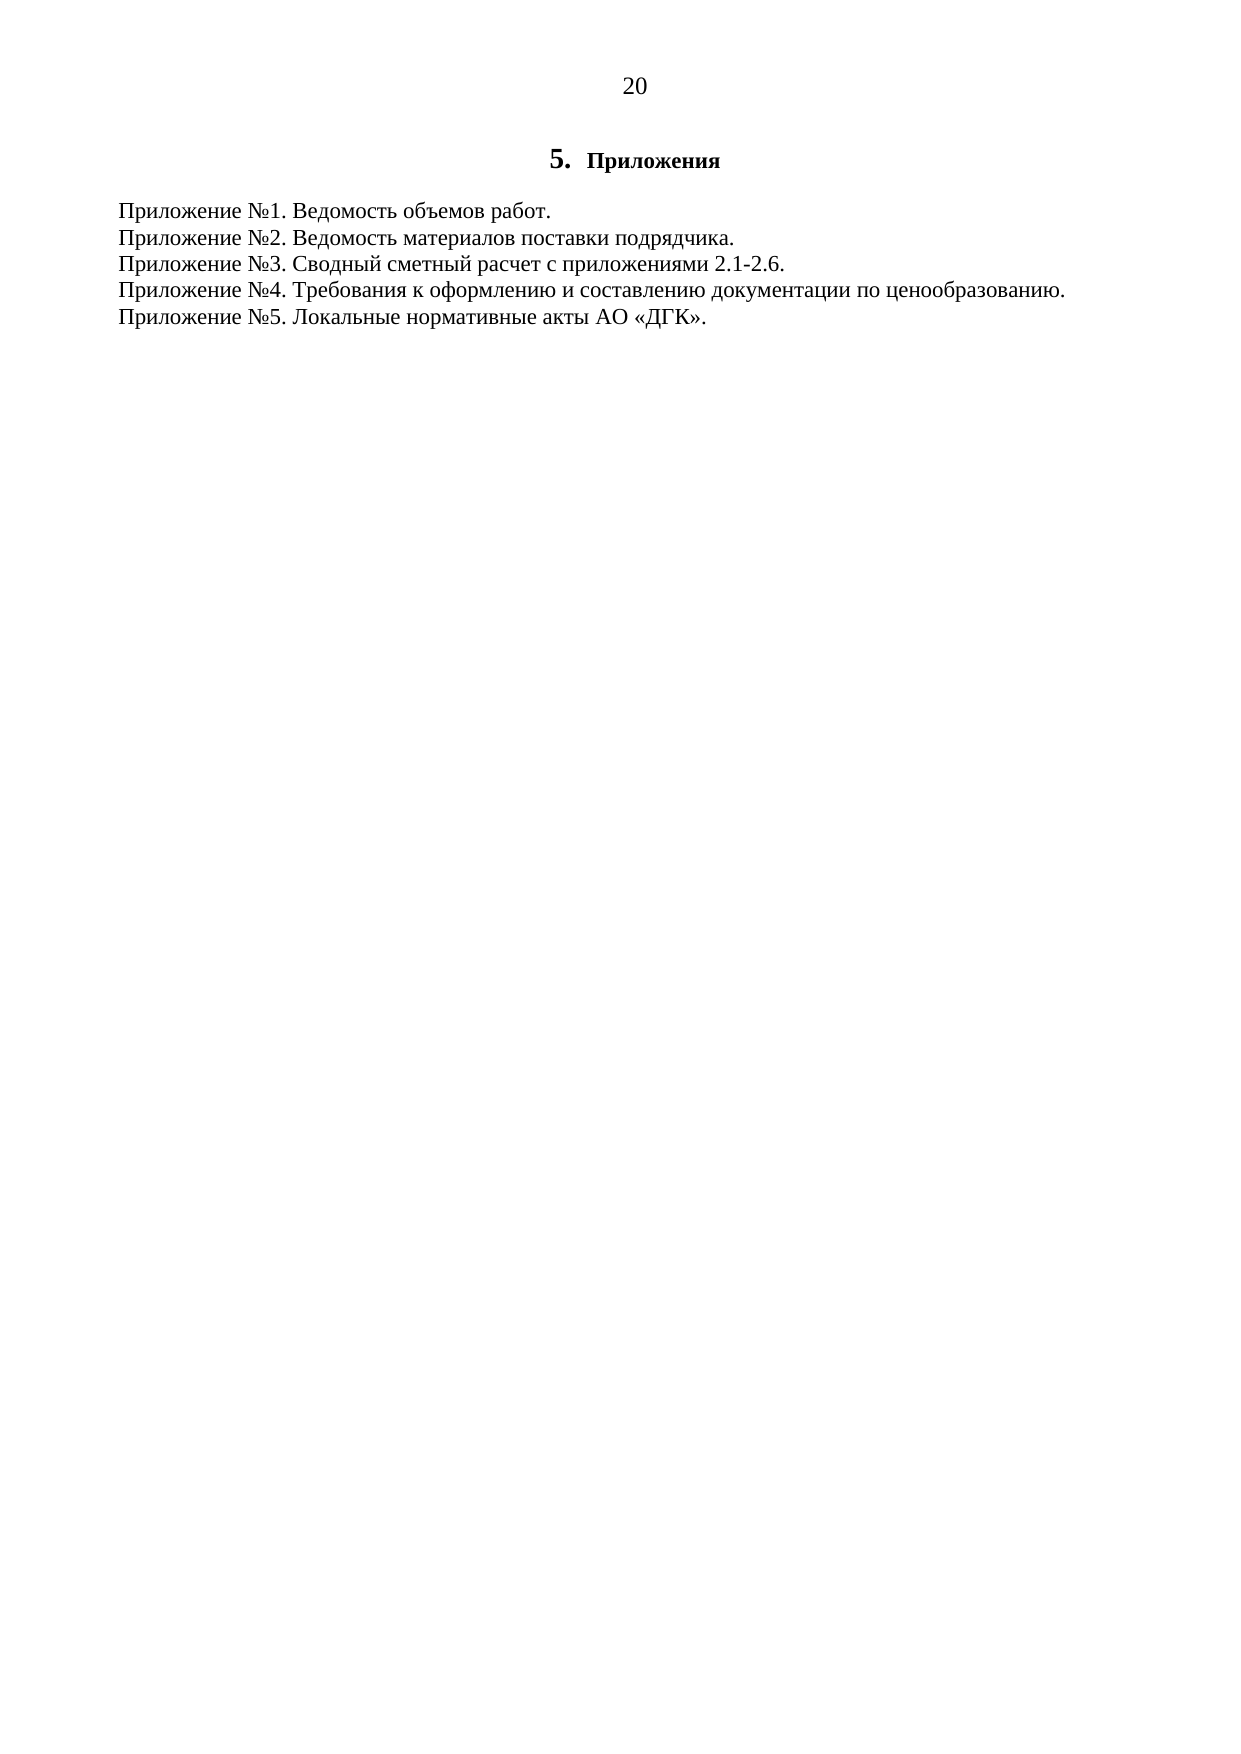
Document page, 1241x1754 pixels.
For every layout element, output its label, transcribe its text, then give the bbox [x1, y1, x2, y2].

text Приложение №5. Локальные нормативные акты АО «ДГК». [118, 303, 1152, 329]
text Приложение №2. Ведомость материалов поставки подрядчика. [118, 224, 1152, 250]
subtitle Приложения [118, 141, 1152, 174]
text Приложение №1. Ведомость объемов работ. [118, 197, 1152, 224]
text Приложение №4. Требования к оформлению и составлению документации по ценообразованию. [118, 276, 1152, 303]
text Приложение №3. Сводный сметный расчет с приложениями 2.1-2.6. [118, 250, 1152, 276]
